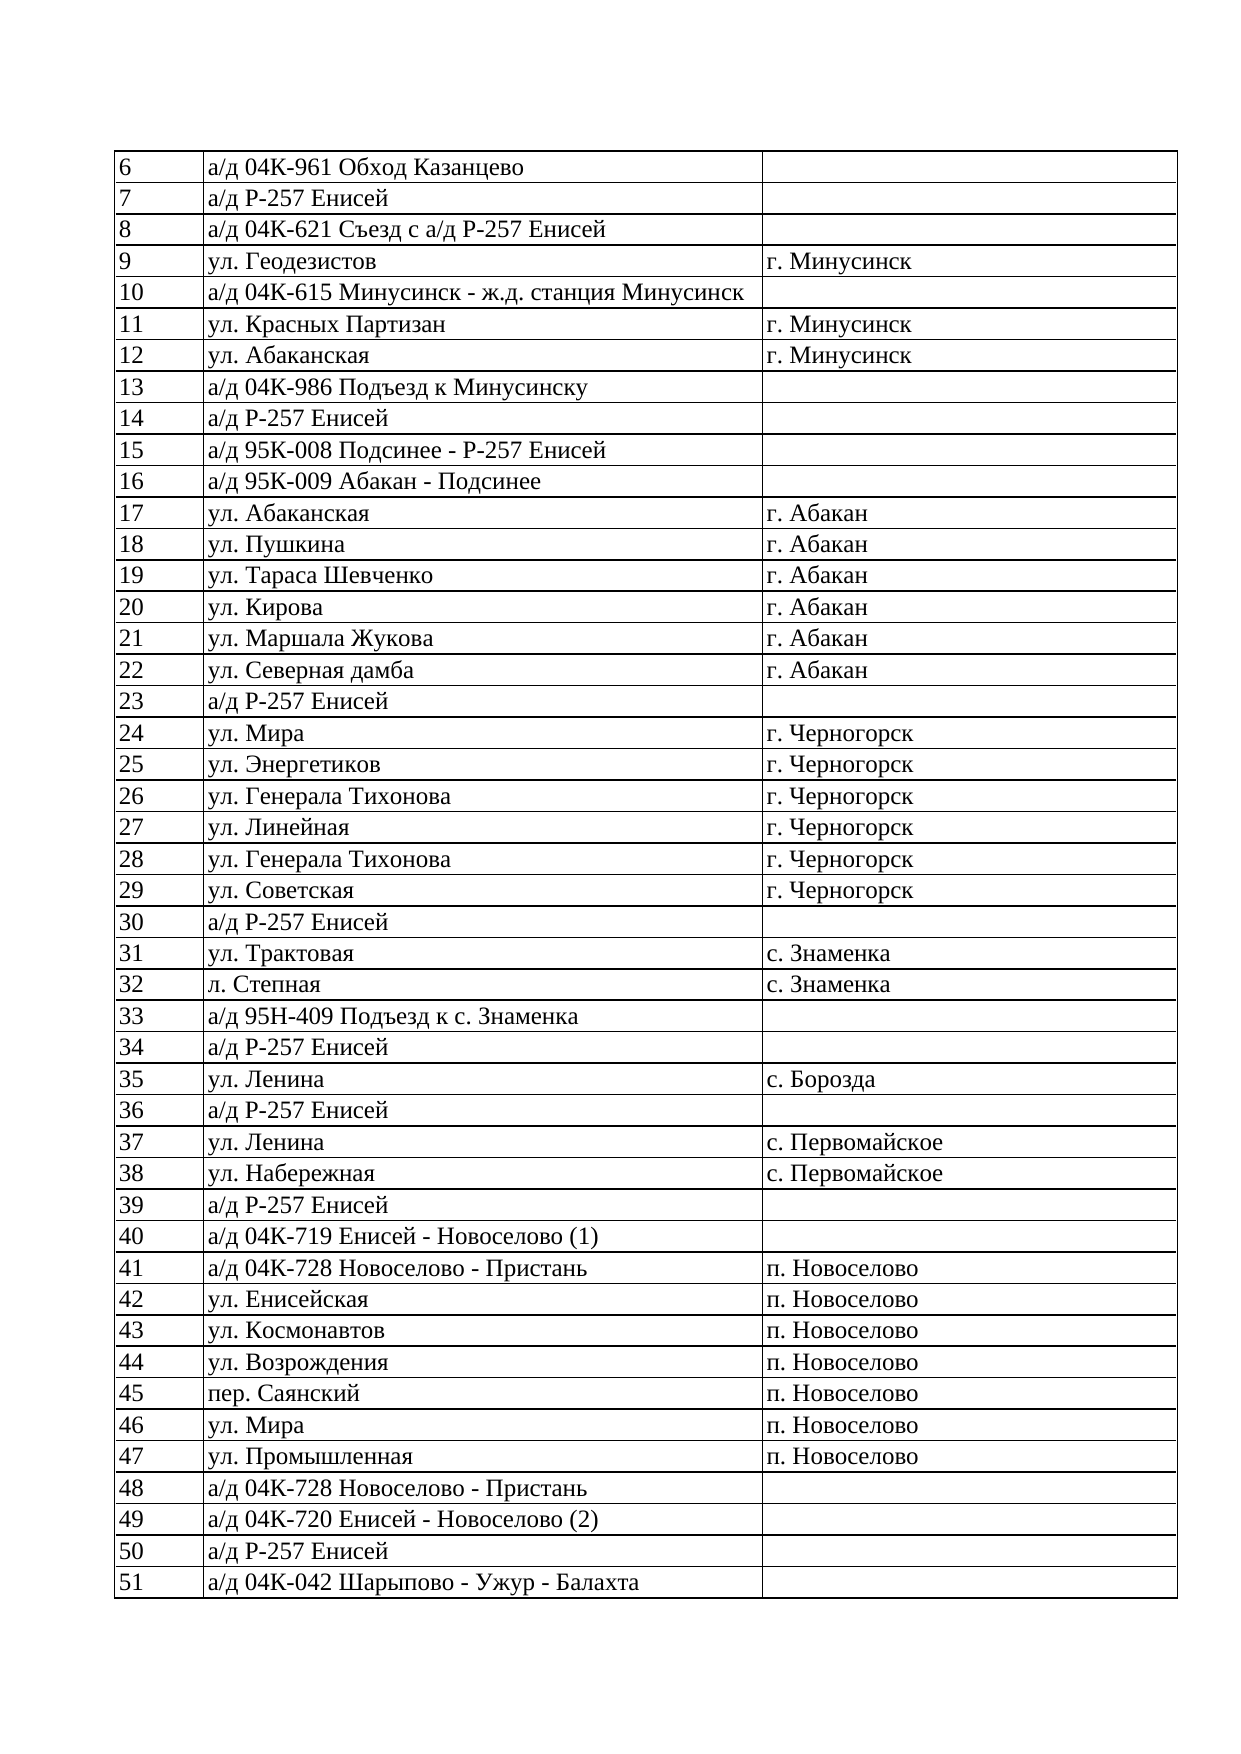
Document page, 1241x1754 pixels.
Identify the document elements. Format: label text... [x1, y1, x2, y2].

table_cell ул. Пушкина [204, 529, 762, 559]
table_cell п. Новоселово [763, 1408, 1177, 1440]
table_cell 9 [115, 245, 203, 276]
table_cell а/д Р-257 Енисей [204, 1095, 762, 1125]
table_cell 10 [115, 277, 203, 307]
table_cell [763, 1094, 1177, 1125]
table_cell 16 [115, 466, 203, 496]
table_cell а/д Р-257 Енисей [204, 403, 762, 433]
table_cell ул. Космонавтов [204, 1316, 762, 1345]
table_cell а/д 04К-728 Новоселово - Пристань [204, 1473, 762, 1503]
table_cell [763, 152, 1177, 181]
table_cell п. Новоселово [763, 1345, 1177, 1377]
table_cell ул. Возрождения [204, 1347, 762, 1377]
table_cell 41 [115, 1252, 203, 1282]
table_cell 34 [115, 1032, 203, 1062]
table_cell а/д Р-257 Енисей [204, 183, 762, 213]
table_cell а/д Р-257 Енисей [204, 1536, 762, 1566]
table_cell 7 [115, 183, 203, 213]
table_cell пер. Саянский [204, 1378, 762, 1408]
table_cell 14 [115, 403, 203, 433]
table_cell ул. Мира [204, 718, 762, 748]
table_cell 19 [115, 560, 203, 590]
table_cell 24 [115, 717, 203, 748]
table_cell г. Абакан [763, 622, 1177, 653]
table_cell г. Минусинск [763, 339, 1177, 370]
table_cell [763, 433, 1177, 464]
table_cell [763, 685, 1177, 716]
table_cell г. Черногорск [763, 811, 1177, 842]
table_cell а/д 04К-720 Енисей - Новоселово (2) [204, 1504, 762, 1534]
table_cell 50 [115, 1535, 203, 1566]
table_cell г. Минусинск [763, 307, 1177, 339]
table_cell г. Черногорск [763, 874, 1177, 905]
table_cell 21 [115, 623, 203, 653]
table_cell л. Степная [204, 970, 762, 999]
table_cell 31 [115, 938, 203, 968]
table_cell [763, 276, 1177, 307]
table_cell 18 [115, 529, 203, 559]
table_cell а/д 04К-719 Енисей - Новоселово (1) [204, 1221, 762, 1251]
table_cell 43 [115, 1315, 203, 1345]
table_cell г. Абакан [763, 528, 1177, 559]
table_cell [763, 213, 1177, 244]
table_cell с. Борозда [763, 1062, 1177, 1094]
table_cell а/д 04К-728 Новоселово - Пристань [204, 1253, 762, 1282]
table_cell п. Новоселово [763, 1283, 1177, 1314]
table_cell 17 [115, 497, 203, 527]
table_cell 12 [115, 340, 203, 370]
table_cell с. Первомайское [763, 1125, 1177, 1157]
table_cell ул. Промышленная [204, 1441, 762, 1471]
table_cell 42 [115, 1284, 203, 1314]
table_cell ул. Абаканская [204, 340, 762, 370]
table_cell 47 [115, 1441, 203, 1471]
table_cell 45 [115, 1378, 203, 1408]
table_cell 46 [115, 1409, 203, 1440]
table_cell ул. Тараса Шевченко [204, 561, 762, 590]
table_cell 36 [115, 1095, 203, 1125]
table_cell 37 [115, 1126, 203, 1157]
table_cell 35 [115, 1063, 203, 1094]
table_cell а/д 95К-008 Подсинее - Р-257 Енисей [204, 435, 762, 464]
table_cell а/д Р-257 Енисей [204, 686, 762, 716]
table_cell 20 [115, 591, 203, 622]
table_cell [763, 370, 1177, 402]
table_cell п. Новоселово [763, 1377, 1177, 1408]
table_cell [763, 905, 1177, 936]
table_cell 22 [115, 654, 203, 685]
table_cell с. Знаменка [763, 968, 1177, 999]
table_cell [763, 1566, 1177, 1597]
table_cell ул. Мира [204, 1410, 762, 1440]
table_cell 13 [115, 371, 203, 402]
table_cell а/д 04К-615 Минусинск - ж.д. станция Минусинск [204, 277, 762, 307]
table_cell 27 [115, 812, 203, 842]
table_cell а/д Р-257 Енисей [204, 907, 762, 936]
table_cell ул. Маршала Жукова [204, 623, 762, 653]
table_cell 8 [115, 214, 203, 244]
table_cell ул. Красных Партизан [204, 309, 762, 339]
table_cell г. Минусинск [763, 244, 1177, 276]
table_cell п. Новоселово [763, 1251, 1177, 1282]
table_cell а/д 04К-986 Подъезд к Минусинску [204, 372, 762, 402]
table_cell 25 [115, 749, 203, 779]
table_cell [763, 1220, 1177, 1251]
table_cell 40 [115, 1221, 203, 1251]
table_cell 28 [115, 843, 203, 873]
table_cell 23 [115, 686, 203, 716]
table_cell [763, 1188, 1177, 1219]
table_cell ул. Энергетиков [204, 749, 762, 779]
table_cell 6 [115, 152, 203, 181]
table_cell с. Первомайское [763, 1157, 1177, 1188]
table_cell ул. Генерала Тихонова [204, 844, 762, 873]
table_cell [763, 181, 1177, 213]
table_cell 39 [115, 1189, 203, 1219]
table_cell [763, 1471, 1177, 1503]
table_cell 29 [115, 875, 203, 905]
table_cell г. Черногорск [763, 842, 1177, 873]
table_cell г. Черногорск [763, 748, 1177, 779]
table_cell г. Черногорск [763, 779, 1177, 811]
table_cell а/д Р-257 Енисей [204, 1190, 762, 1219]
table_cell [763, 1503, 1177, 1534]
table_cell 38 [115, 1158, 203, 1188]
table_cell ул. Кирова [204, 592, 762, 622]
table_cell ул. Линейная [204, 812, 762, 842]
table_cell 48 [115, 1472, 203, 1503]
table_cell ул. Набережная [204, 1158, 762, 1188]
table_cell г. Абакан [763, 559, 1177, 590]
table_cell 11 [115, 308, 203, 339]
table_cell п. Новоселово [763, 1314, 1177, 1345]
table_cell ул. Ленина [204, 1064, 762, 1094]
table_cell ул. Трактовая [204, 938, 762, 968]
table_cell п. Новоселово [763, 1440, 1177, 1471]
table_cell ул. Северная дамба [204, 655, 762, 685]
table_cell г. Абакан [763, 496, 1177, 527]
table_cell 33 [115, 1000, 203, 1031]
table_cell а/д 04К-961 Обход Казанцево [204, 152, 762, 181]
table_cell 49 [115, 1504, 203, 1534]
table_cell а/д 95Н-409 Подъезд к с. Знаменка [204, 1001, 762, 1031]
table_cell г. Абакан [763, 653, 1177, 685]
table_cell 32 [115, 969, 203, 999]
table_cell [763, 999, 1177, 1031]
table_cell ул. Генерала Тихонова [204, 781, 762, 811]
table_cell а/д Р-257 Енисей [204, 1032, 762, 1062]
table_cell ул. Енисейская [204, 1284, 762, 1314]
table_cell ул. Ленина [204, 1127, 762, 1157]
table_cell [763, 1031, 1177, 1062]
table_cell а/д 04К-621 Съезд с а/д Р-257 Енисей [204, 215, 762, 244]
table_cell с. Знаменка [763, 936, 1177, 968]
table_cell [763, 402, 1177, 433]
table_cell 15 [115, 434, 203, 464]
table_cell г. Абакан [763, 590, 1177, 622]
table_cell 51 [115, 1567, 203, 1597]
table_cell а/д 95К-009 Абакан - Подсинее [204, 466, 762, 496]
table_cell 26 [115, 780, 203, 811]
table_cell ул. Абаканская [204, 498, 762, 527]
table_cell [763, 465, 1177, 496]
table_cell г. Черногорск [763, 716, 1177, 748]
table_cell ул. Геодезистов [204, 246, 762, 276]
table_cell а/д 04К-042 Шарыпово - Ужур - Балахта [204, 1567, 762, 1597]
table_cell 30 [115, 906, 203, 936]
table_cell 44 [115, 1346, 203, 1377]
table_cell ул. Советская [204, 875, 762, 905]
table_cell [763, 1534, 1177, 1566]
